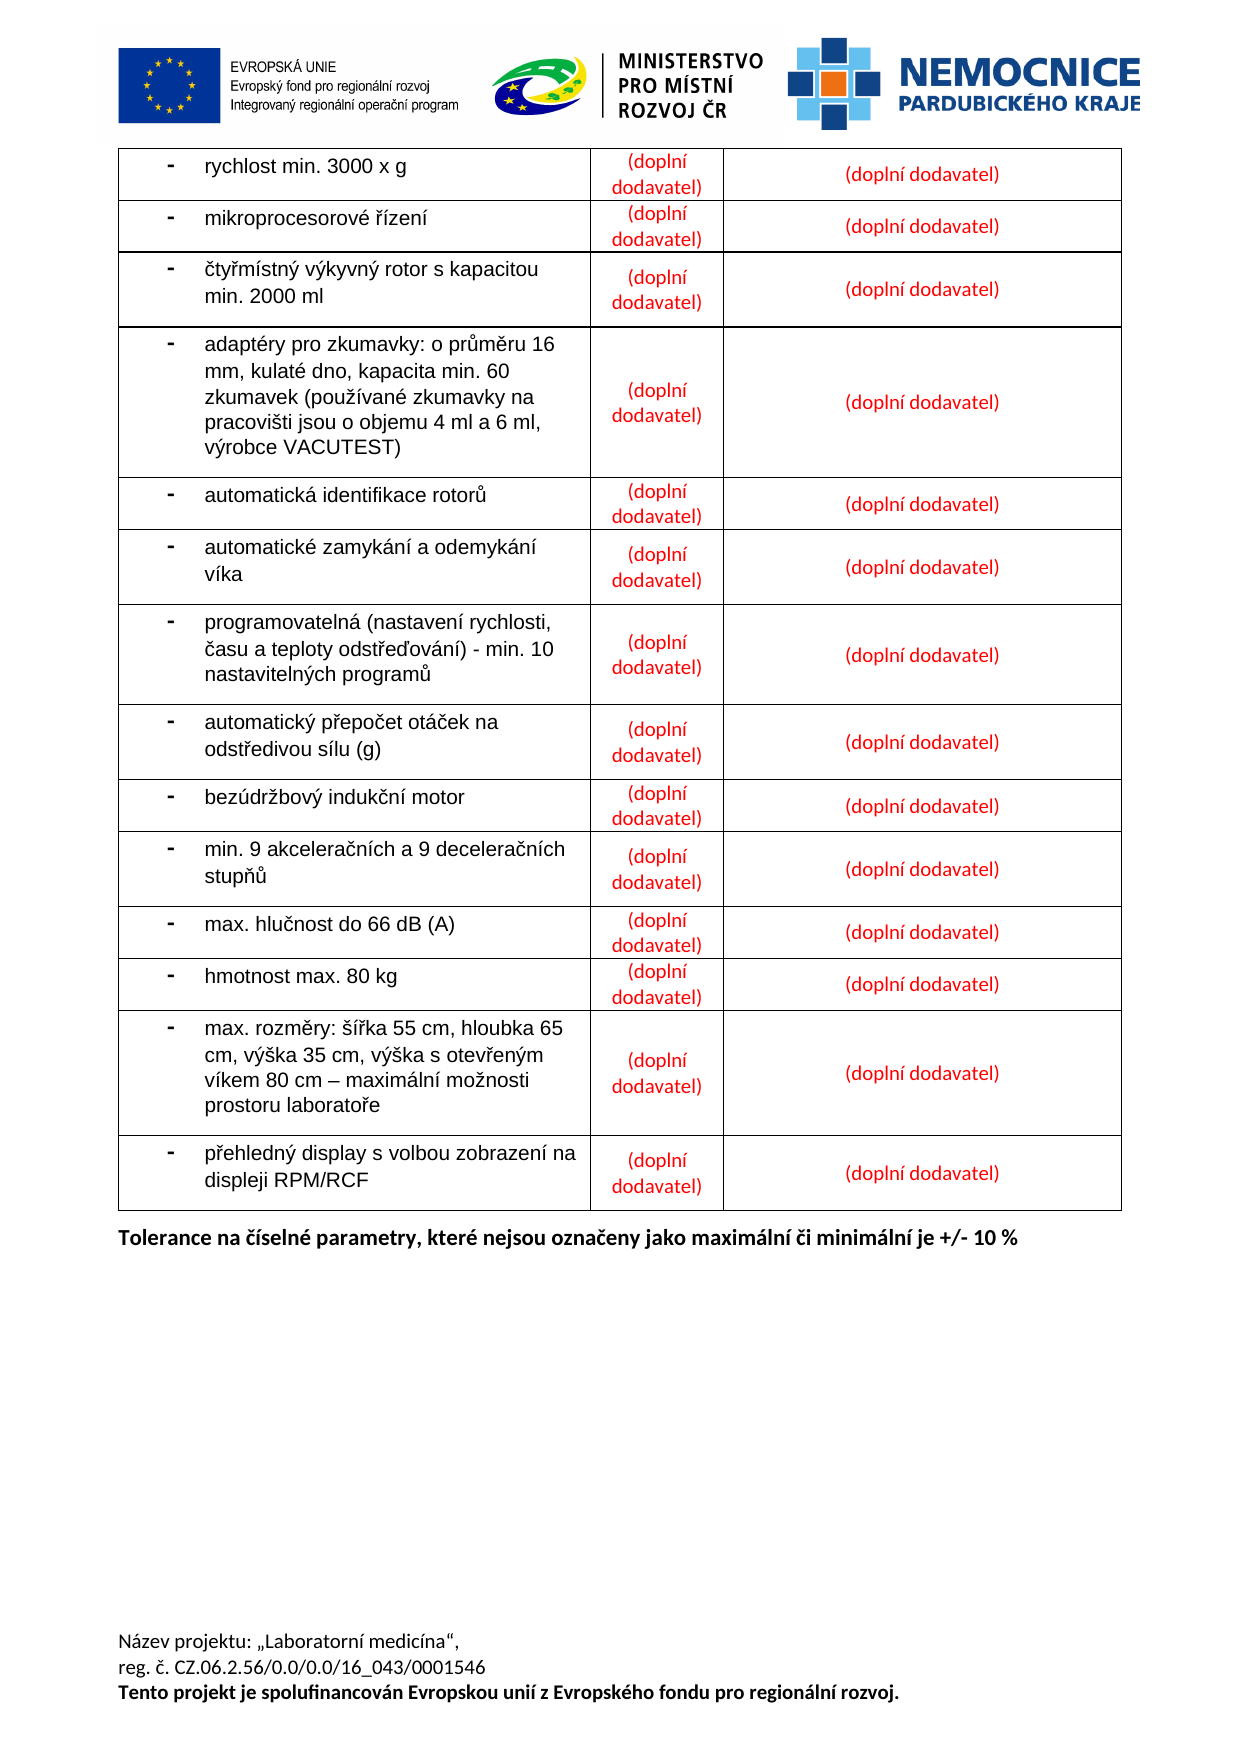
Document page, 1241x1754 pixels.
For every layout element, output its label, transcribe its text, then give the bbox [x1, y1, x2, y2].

table_cell adaptéry pro zkumavky: o průměru 16 mm, kulaté dno, kapacita min. 60 zkumavek (používané zkumavky na pracovišti jsou o objemu 4 ml a 6 ml, výrobce VACUTEST) [119, 328, 590, 477]
table_cell (doplní dodavatel) [591, 530, 723, 604]
table_cell (doplní dodavatel) [591, 149, 723, 199]
table_cell bezúdržbový indukční motor [119, 780, 590, 831]
table_cell (doplní dodavatel) [591, 1011, 723, 1135]
text Tolerance na číselné parametry, které nejsou označeny jako maximální či minimální je +/- 10 % [118, 1223, 1122, 1252]
picture [96, 22, 785, 148]
table_cell (doplní dodavatel) [724, 832, 1121, 906]
table_cell (doplní dodavatel) [591, 832, 723, 906]
table_cell programovatelná (nastavení rychlosti, času a teploty odstřeďování) - min. 10 nastavitelných programů [119, 605, 590, 704]
table_cell (doplní dodavatel) [724, 1011, 1121, 1135]
table_cell (doplní dodavatel) [591, 478, 723, 529]
table_cell automatický přepočet otáček na odstředivou sílu (g) [119, 705, 590, 779]
table_cell max. hlučnost do 66 dB (A) [119, 907, 590, 958]
table_cell (doplní dodavatel) [724, 959, 1121, 1009]
table_cell (doplní dodavatel) [724, 705, 1121, 779]
table_cell (doplní dodavatel) [591, 780, 723, 831]
table_cell (doplní dodavatel) [724, 328, 1121, 477]
table_cell (doplní dodavatel) [724, 780, 1121, 831]
table_cell automatické zamykání a odemykání víka [119, 530, 590, 604]
table_cell přehledný display s volbou zobrazení na displeji RPM/RCF [119, 1136, 590, 1210]
table_cell (doplní dodavatel) [591, 1136, 723, 1210]
table_cell rychlost min. 3000 x g [119, 149, 590, 199]
table_cell (doplní dodavatel) [724, 253, 1121, 326]
table_cell automatická identifikace rotorů [119, 478, 590, 529]
table_cell mikroprocesorové řízení [119, 201, 590, 251]
table_cell (doplní dodavatel) [591, 201, 723, 251]
table_cell (doplní dodavatel) [724, 907, 1121, 958]
table_cell min. 9 akceleračních a 9 deceleračních stupňů [119, 832, 590, 906]
table_cell (doplní dodavatel) [591, 705, 723, 779]
table_cell (doplní dodavatel) [724, 201, 1121, 251]
table_cell (doplní dodavatel) [724, 478, 1121, 529]
table_cell (doplní dodavatel) [591, 328, 723, 477]
table_cell max. rozměry: šířka 55 cm, hloubka 65 cm, výška 35 cm, výška s otevřeným víkem 80 cm – maximální možnosti prostoru laboratoře [119, 1011, 590, 1135]
table_cell hmotnost max. 80 kg [119, 959, 590, 1009]
table_cell (doplní dodavatel) [591, 253, 723, 326]
table_cell (doplní dodavatel) [724, 149, 1121, 199]
table_cell (doplní dodavatel) [724, 1136, 1121, 1210]
table_cell (doplní dodavatel) [591, 959, 723, 1009]
table_cell (doplní dodavatel) [724, 605, 1121, 704]
table_cell čtyřmístný výkyvný rotor s kapacitou min. 2000 ml [119, 253, 590, 326]
table_cell (doplní dodavatel) [724, 530, 1121, 604]
picture [786, 36, 1140, 131]
table_cell (doplní dodavatel) [591, 907, 723, 958]
table_cell (doplní dodavatel) [591, 605, 723, 704]
